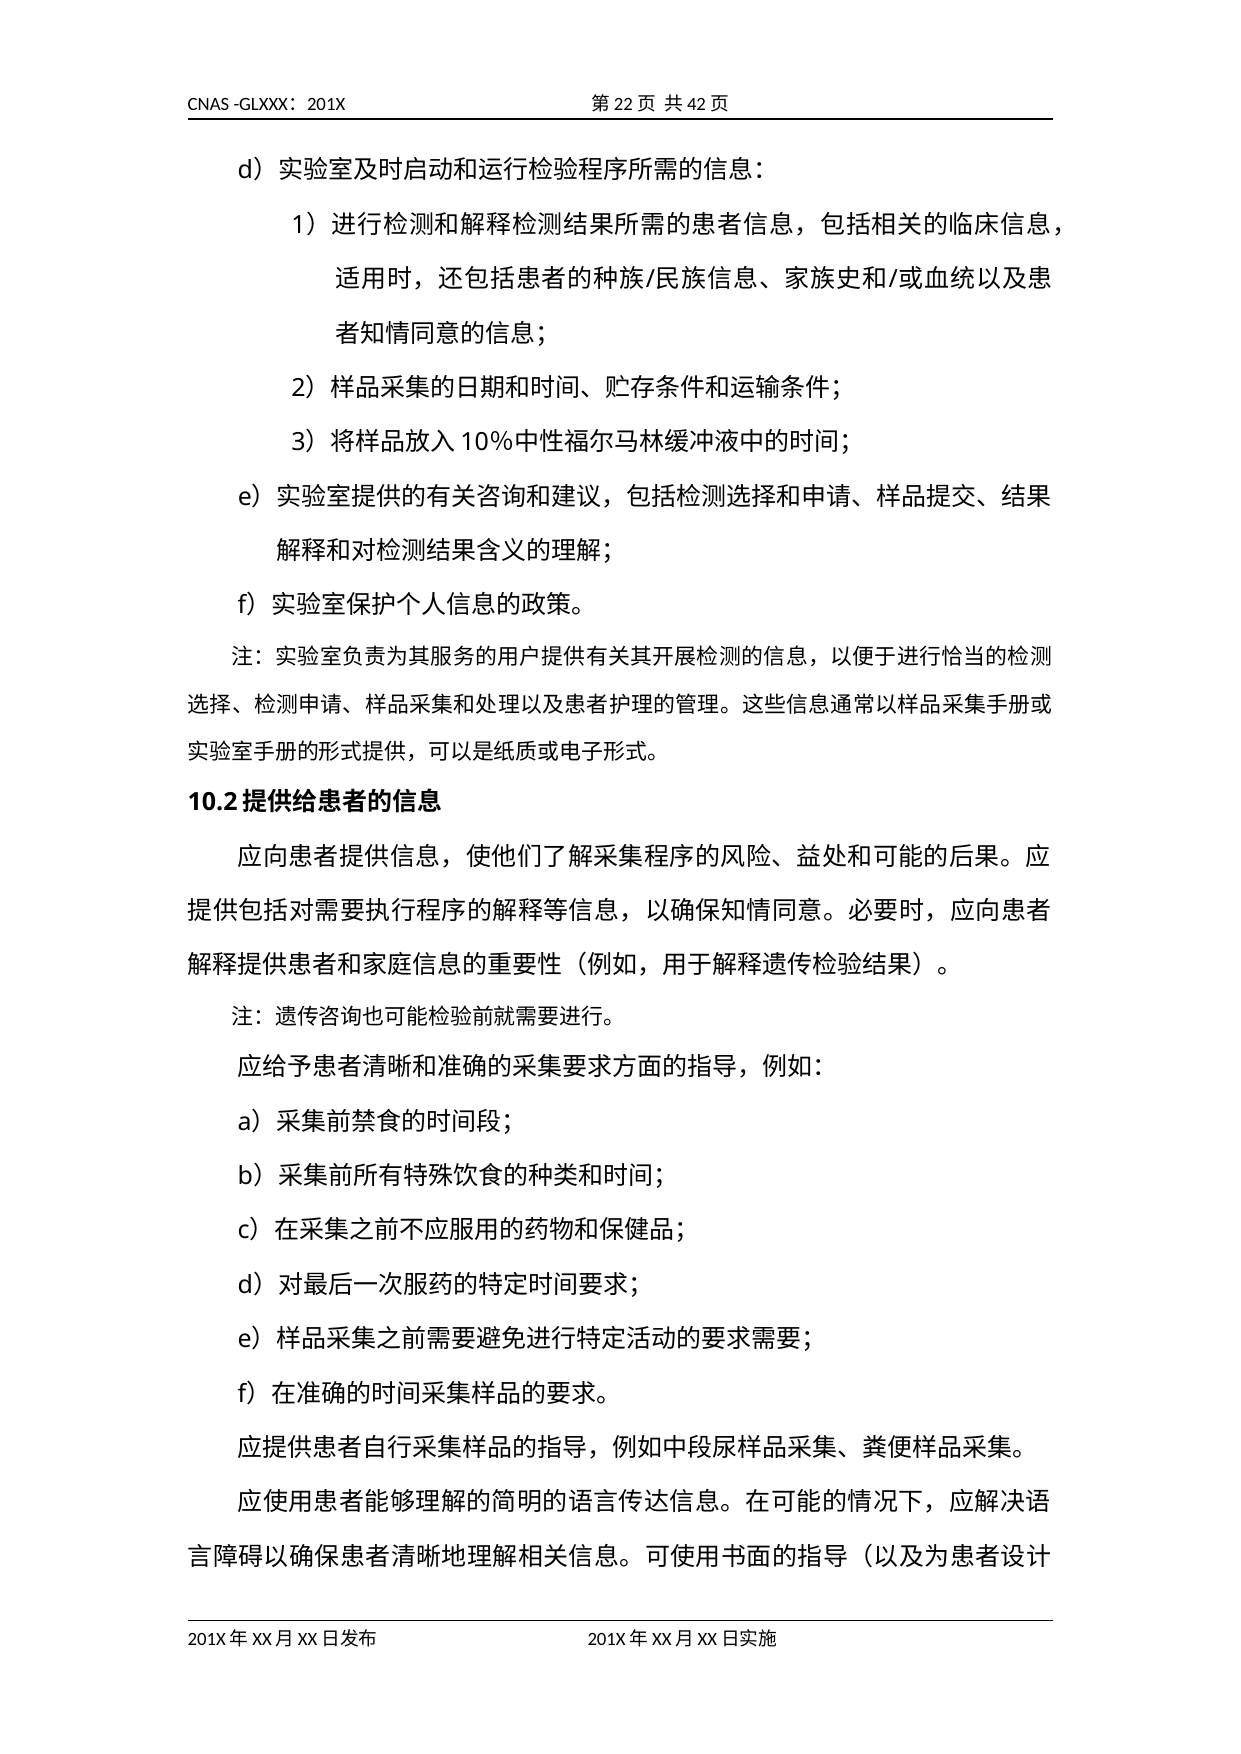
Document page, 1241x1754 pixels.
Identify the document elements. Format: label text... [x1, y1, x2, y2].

text 注：遗传咨询也可能检验前就需要进行。 [187, 999, 1053, 1031]
text 应向患者提供信息，使他们了解采集程序的风险、益处和可能的后果。应提供包括对需要执行程序的解释等信息，以确保知情同意。必要时，应向患者解释提供患者和家庭信息的重要性（例如，用于解释遗传检验结果）。 [187, 836, 1053, 981]
text a）采集前禁食的时间段； [187, 1101, 1053, 1137]
text e）样品采集之前需要避免进行特定活动的要求需要； [187, 1319, 1053, 1355]
text 10.2提供给患者的信息 [187, 782, 1053, 818]
text c）在采集之前不应服用的药物和保健品； [187, 1210, 1053, 1246]
text f）实验室保护个人信息的政策。 [187, 585, 1053, 621]
text b）采集前所有特殊饮食的种类和时间； [187, 1156, 1053, 1192]
text f）在准确的时间采集样品的要求。 [187, 1373, 1053, 1409]
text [187, 1482, 1053, 1572]
text 3）将样品放入10％中性福尔马林缓冲液中的时间； [291, 422, 1053, 458]
text 应给予患者清晰和准确的采集要求方面的指导，例如： [187, 1047, 1053, 1083]
text 应提供患者自行采集样品的指导，例如中段尿样品采集、粪便样品采集。 [187, 1427, 1053, 1464]
text d）对最后一次服药的特定时间要求； [187, 1264, 1053, 1301]
text d）实验室及时启动和运行检验程序所需的信息： [187, 150, 1053, 186]
text 2）样品采集的日期和时间、贮存条件和运输条件； [291, 367, 1053, 404]
text e）实验室提供的有关咨询和建议，包括检测选择和申请、样品提交、结果解释和对检测结果含义的理解； [238, 476, 1053, 567]
text 1）进行检测和解释检测结果所需的患者信息，包括相关的临床信息，适用时，还包括患者的种族/民族信息、家族史和/或血统以及患者知情同意的信息； [291, 204, 1053, 349]
text 注：实验室负责为其服务的用户提供有关其开展检测的信息，以便于进行恰当的检测选择、检测申请、样品采集和处理以及患者护理的管理。这些信息通常以样品采集手册或实验室手册的形式提供，可以是纸质或电子形式。 [187, 639, 1053, 766]
